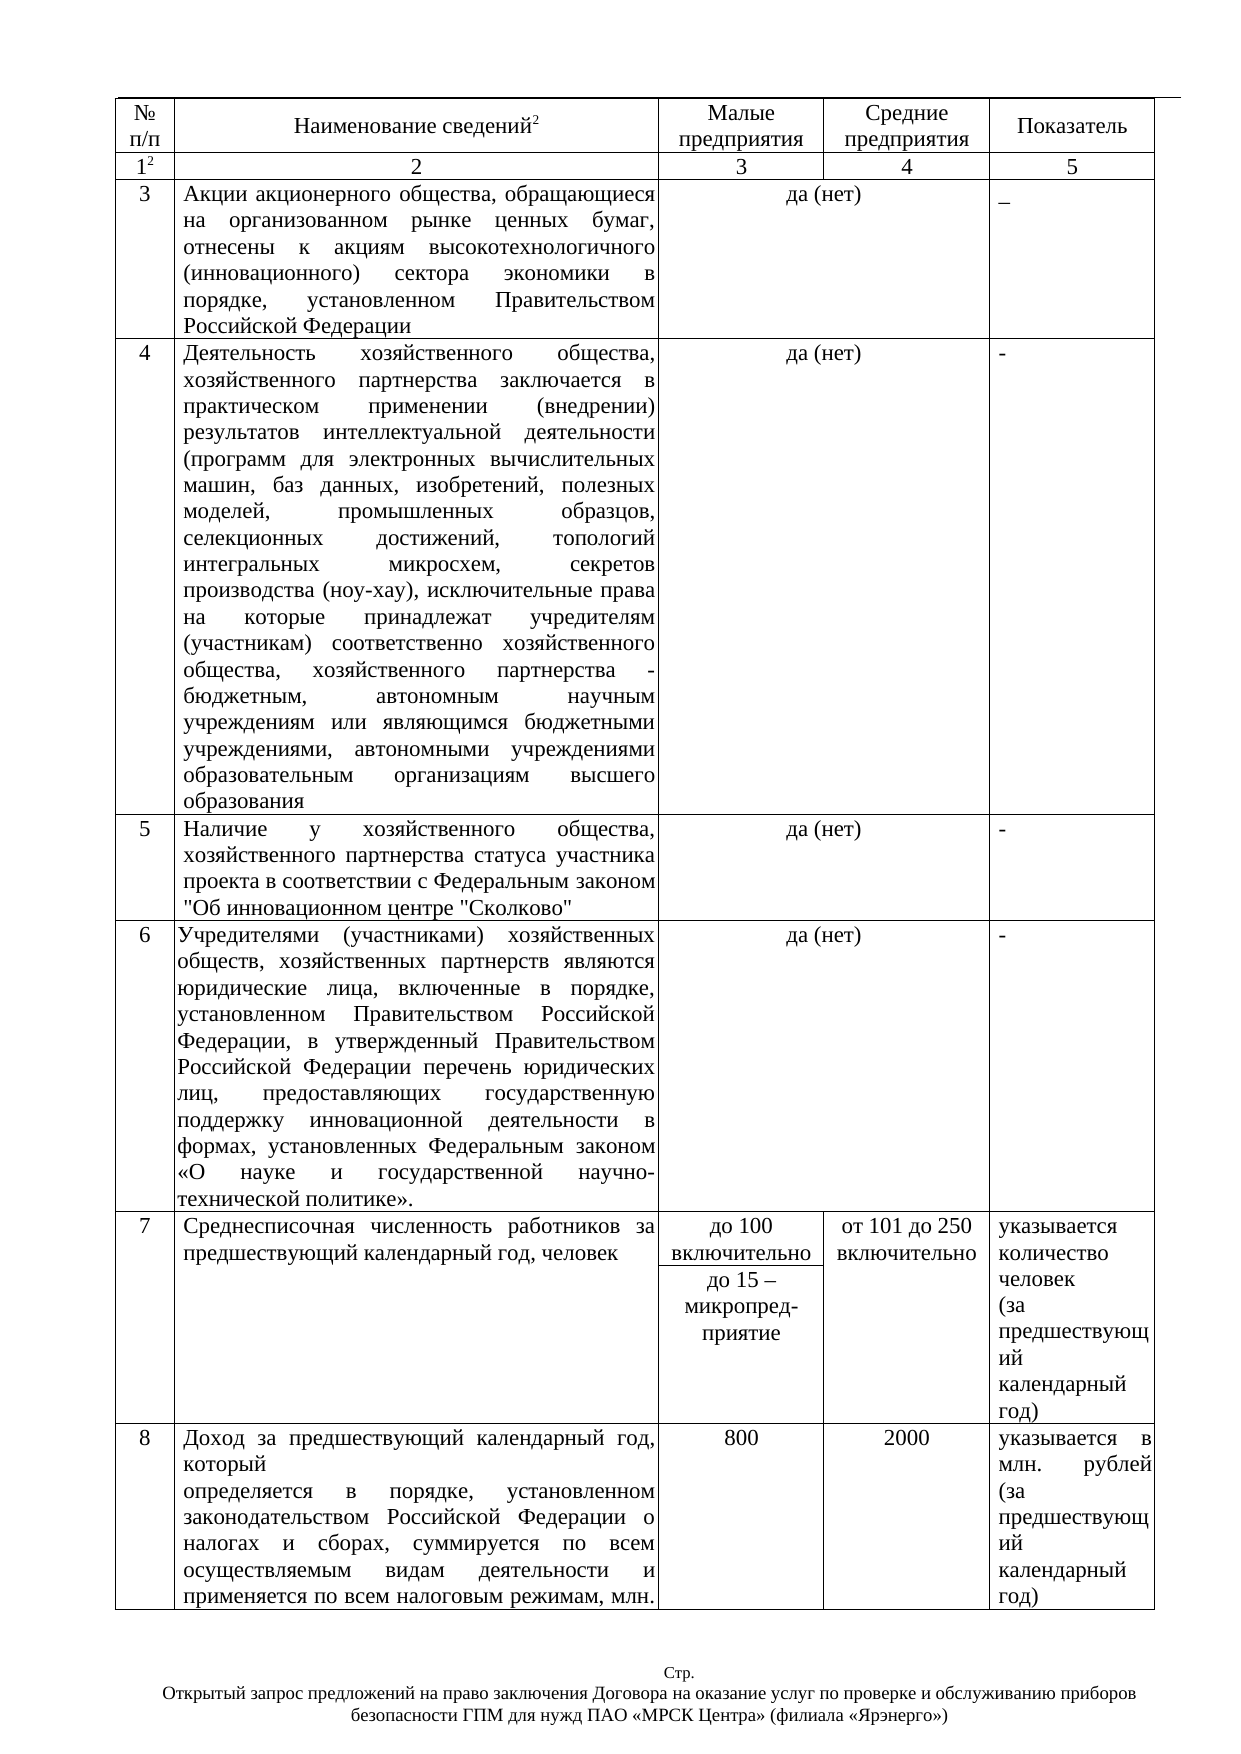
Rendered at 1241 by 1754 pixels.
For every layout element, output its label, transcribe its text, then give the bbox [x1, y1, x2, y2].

table_cell 4 [116, 339, 174, 814]
table_cell 2 [175, 153, 658, 179]
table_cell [175, 1424, 658, 1608]
table_cell Акции акционерного общества, обращающиеся на организованном рынке ценных бумаг, отнесены к акциям высокотехнологичного (инновационного) сектора экономики в порядке, установленном Правительством Российской Федерации [175, 180, 658, 338]
table_cell - [990, 815, 1154, 920]
table_cell 3 [659, 153, 823, 179]
table_header Средние предприятия [824, 99, 989, 152]
table_cell - [990, 339, 1154, 814]
table_cell 3 [116, 180, 174, 338]
table_header № п/п [116, 99, 174, 152]
table_cell 2000 [824, 1424, 989, 1608]
table_cell до 15 – микропредприятие [659, 1266, 823, 1423]
table_cell да (нет) [659, 921, 989, 1211]
table_cell Учредителями (участниками) хозяйственных обществ, хозяйственных партнерств являются юридические лица, включенные в порядке, установленном Правительством Российской Федерации, в утвержденный Правительством Российской Федерации перечень юридических лиц, предоставляющих государственную поддержку инновационной деятельности в формах, установленных Федеральным законом «О науке и государственной научно-технической политике». [175, 921, 658, 1211]
table_cell указывается количество человек (за предшествующий календарный год) [990, 1212, 1154, 1423]
table_cell да (нет) [659, 339, 989, 814]
table_header Показатель [990, 99, 1154, 152]
table_cell 8 [116, 1424, 174, 1608]
table_cell 12 [116, 153, 174, 179]
table_cell 6 [116, 921, 174, 1211]
table_cell Деятельность хозяйственного общества, хозяйственного партнерства заключается в практическом применении (внедрении) результатов интеллектуальной деятельности (программ для электронных вычислительных машин, баз данных, изобретений, полезных моделей, промышленных образцов, селекционных достижений, топологий интегральных микросхем, секретов производства (ноу-хау), исключительные права на которые принадлежат учредителям (участникам) соответственно хозяйственного общества, хозяйственного партнерства - бюджетным, автономным научным учреждениям или являющимся бюджетными учреждениями, автономными учреждениями образовательным организациям высшего образования [175, 339, 658, 814]
table_cell 7 [116, 1212, 174, 1423]
table_cell Среднесписочная численность работников за предшествующий календарный год, человек [175, 1212, 658, 1423]
table_cell 4 [824, 153, 989, 179]
table_cell Наличие у хозяйственного общества, хозяйственного партнерства статуса участника проекта в соответствии с Федеральным законом "Об инновационном центре "Сколково" [175, 815, 658, 920]
table_cell 800 [659, 1424, 823, 1608]
table_cell - [990, 921, 1154, 1211]
table_cell указывается в млн. рублей (за предшествующий календарный год) [990, 1424, 1154, 1608]
table_cell 5 [990, 153, 1154, 179]
table_cell от 101 до 250 включительно [824, 1212, 989, 1423]
table_header Малые предприятия [659, 99, 823, 152]
table_cell 5 [116, 815, 174, 920]
table_cell да (нет) [659, 180, 989, 338]
table_header Наименование сведений2 [175, 99, 658, 152]
table_cell _ [990, 180, 1154, 338]
table_cell да (нет) [659, 815, 989, 920]
table_cell до 100 включительно [659, 1212, 823, 1265]
